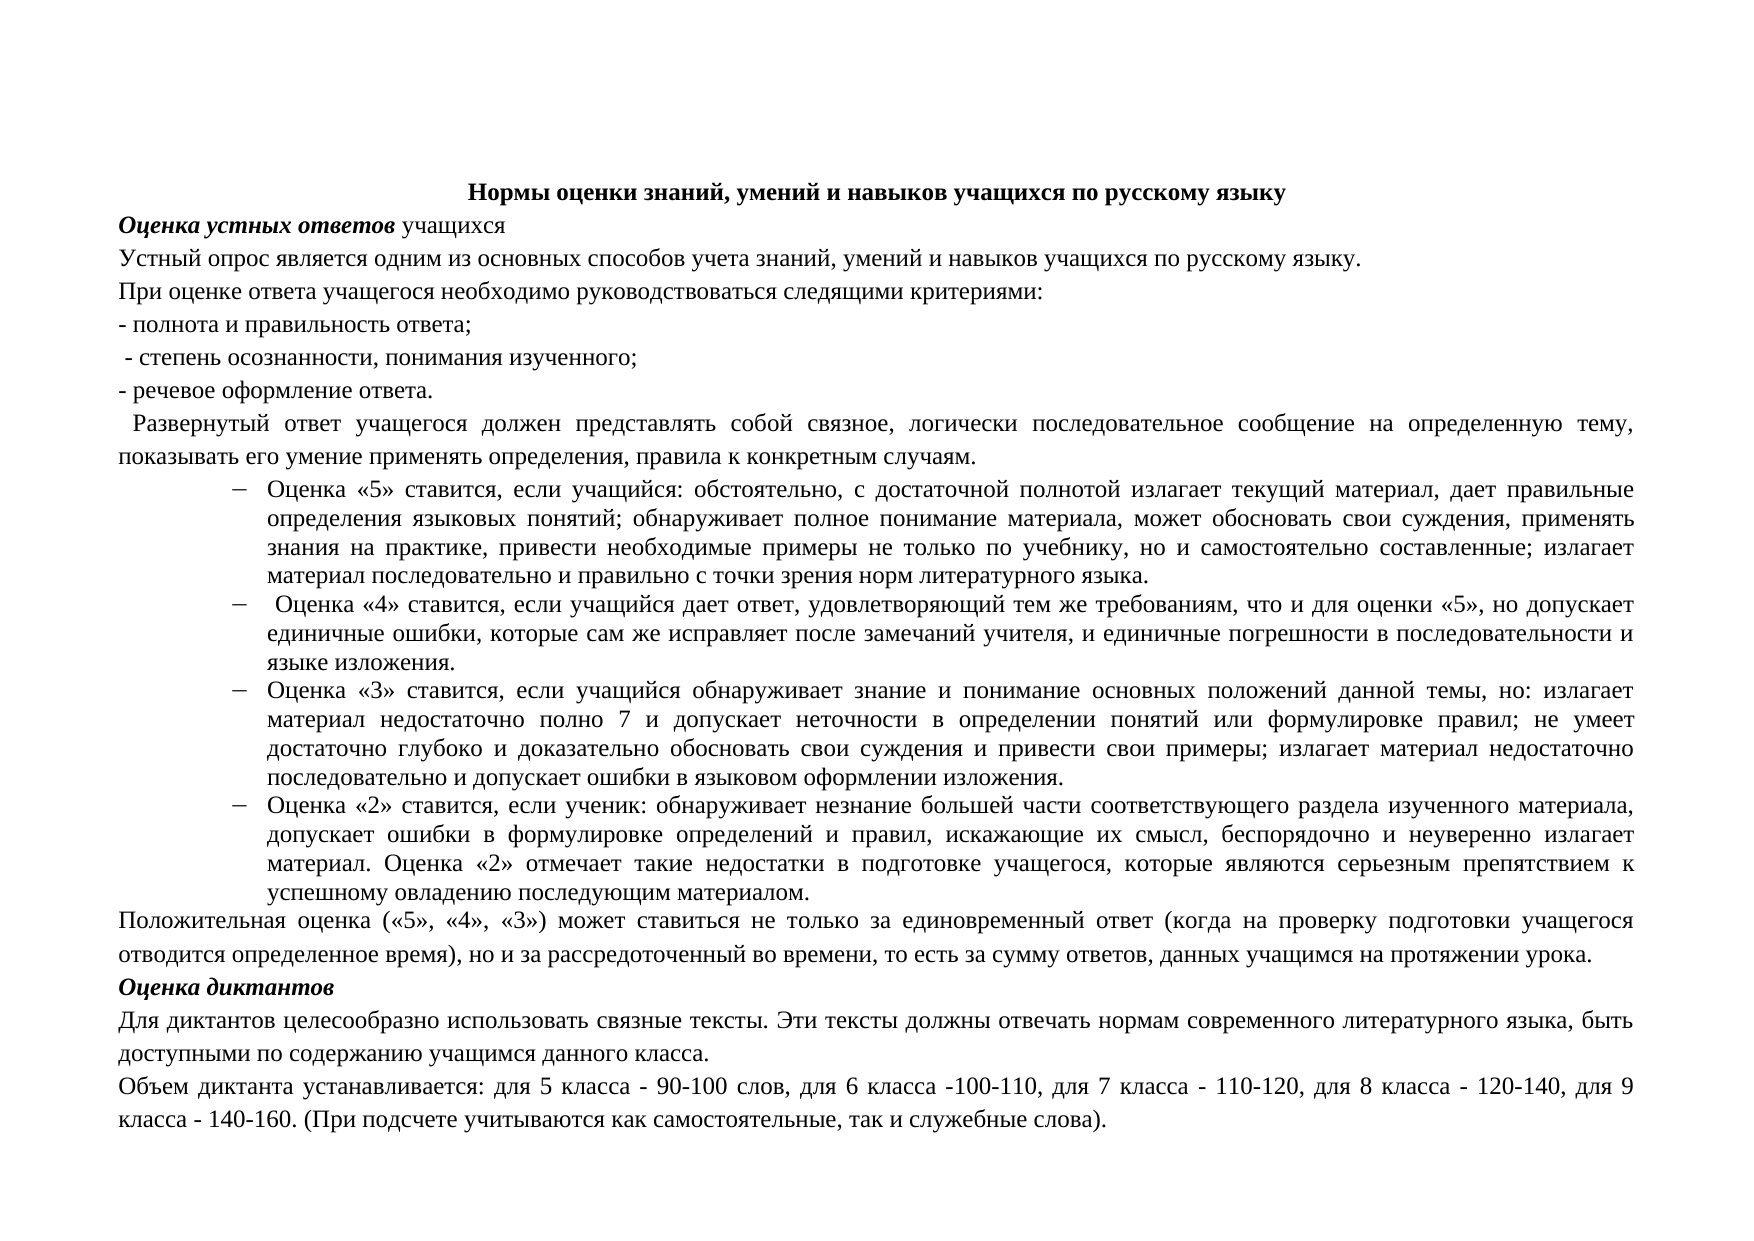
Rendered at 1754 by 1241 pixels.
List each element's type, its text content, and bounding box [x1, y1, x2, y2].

text - степень осознанности, понимания изученного; [118, 342, 1636, 371]
list Оценка «5» ставится, если учащийся: обстоятельно, с достаточной полнотой излагает текущий материал, дает правильные определения языковых понятий; обнаруживает полное понимание материала, может обосновать свои суждения, применять знания на практике, привести необходимые примеры не только по учебнику, но и самостоятельно составленные; излагает материал последовательно и правильно с точки зрения норм литературного языка. [229, 474, 1636, 589]
text Устный опрос является одним из основных способов учета знаний, умений и навыков учащихся по русскому языку. [118, 243, 1636, 272]
text Оценка диктантов [118, 972, 1636, 1000]
text Развернутый ответ учащегося должен представлять собой связное, логически последовательное сообщение на определенную тему, показывать его умение применять определения, правила к конкретным случаям. [118, 408, 1636, 470]
text Нормы оценки знаний, умений и навыков учащихся по русскому языку [118, 177, 1636, 206]
text При оценке ответа учащегося необходимо руководствоваться следящими критериями: [118, 276, 1636, 305]
text Для диктантов целесообразно использовать связные тексты. Эти тексты должны отвечать нормам современного литературного языка, быть доступными по содержанию учащимся данного класса. [118, 1005, 1636, 1066]
list Оценка «2» ставится, если ученик: обнаруживает незнание большей части соответствующего раздела изученного материала, допускает ошибки в формулировке определений и правил, искажающие их смысл, беспорядочно и неуверенно излагает материал. Оценка «2» отмечает такие недостатки в подготовке учащегося, которые являются серьезным препятствием к успешному овладению последующим материалом. [229, 791, 1636, 906]
list Оценка «3» ставится, если учащийся обнаруживает знание и понимание основных положений данной темы, но: излагает материал недостаточно полно 7 и допускает неточности в определении понятий или формулировке правил; не умеет достаточно глубоко и доказательно обосновать свои суждения и привести свои примеры; излагает материал недостаточно последовательно и допускает ошибки в языковом оформлении изложения. [229, 676, 1636, 791]
text Оценка устных ответов учащихся [118, 210, 1636, 239]
text Объем диктанта устанавливается: для 5 класса - 90-100 слов, для 6 класса -100-110, для 7 класса - 110-120, для 8 класса - 120-140, для 9 класса - 140-160. (При подсчете учитываются как самостоятельные, так и служебные слова). [118, 1071, 1636, 1132]
text Положительная оценка («5», «4», «3») может ставиться не только за единовременный ответ (когда на проверку подготовки учащегося отводится определенное время), но и за рассредоточенный во времени, то есть за сумму ответов, данных учащимся на протяжении урока. [118, 906, 1636, 967]
text - полнота и правильность ответа; [118, 309, 1636, 338]
text - речевое оформление ответа. [118, 375, 1636, 404]
list Оценка «4» ставится, если учащийся дает ответ, удовлетворяющий тем же требованиям, что и для оценки «5», но допускает единичные ошибки, которые сам же исправляет после замечаний учителя, и единичные погрешности в последовательности и языке изложения. [229, 589, 1636, 676]
